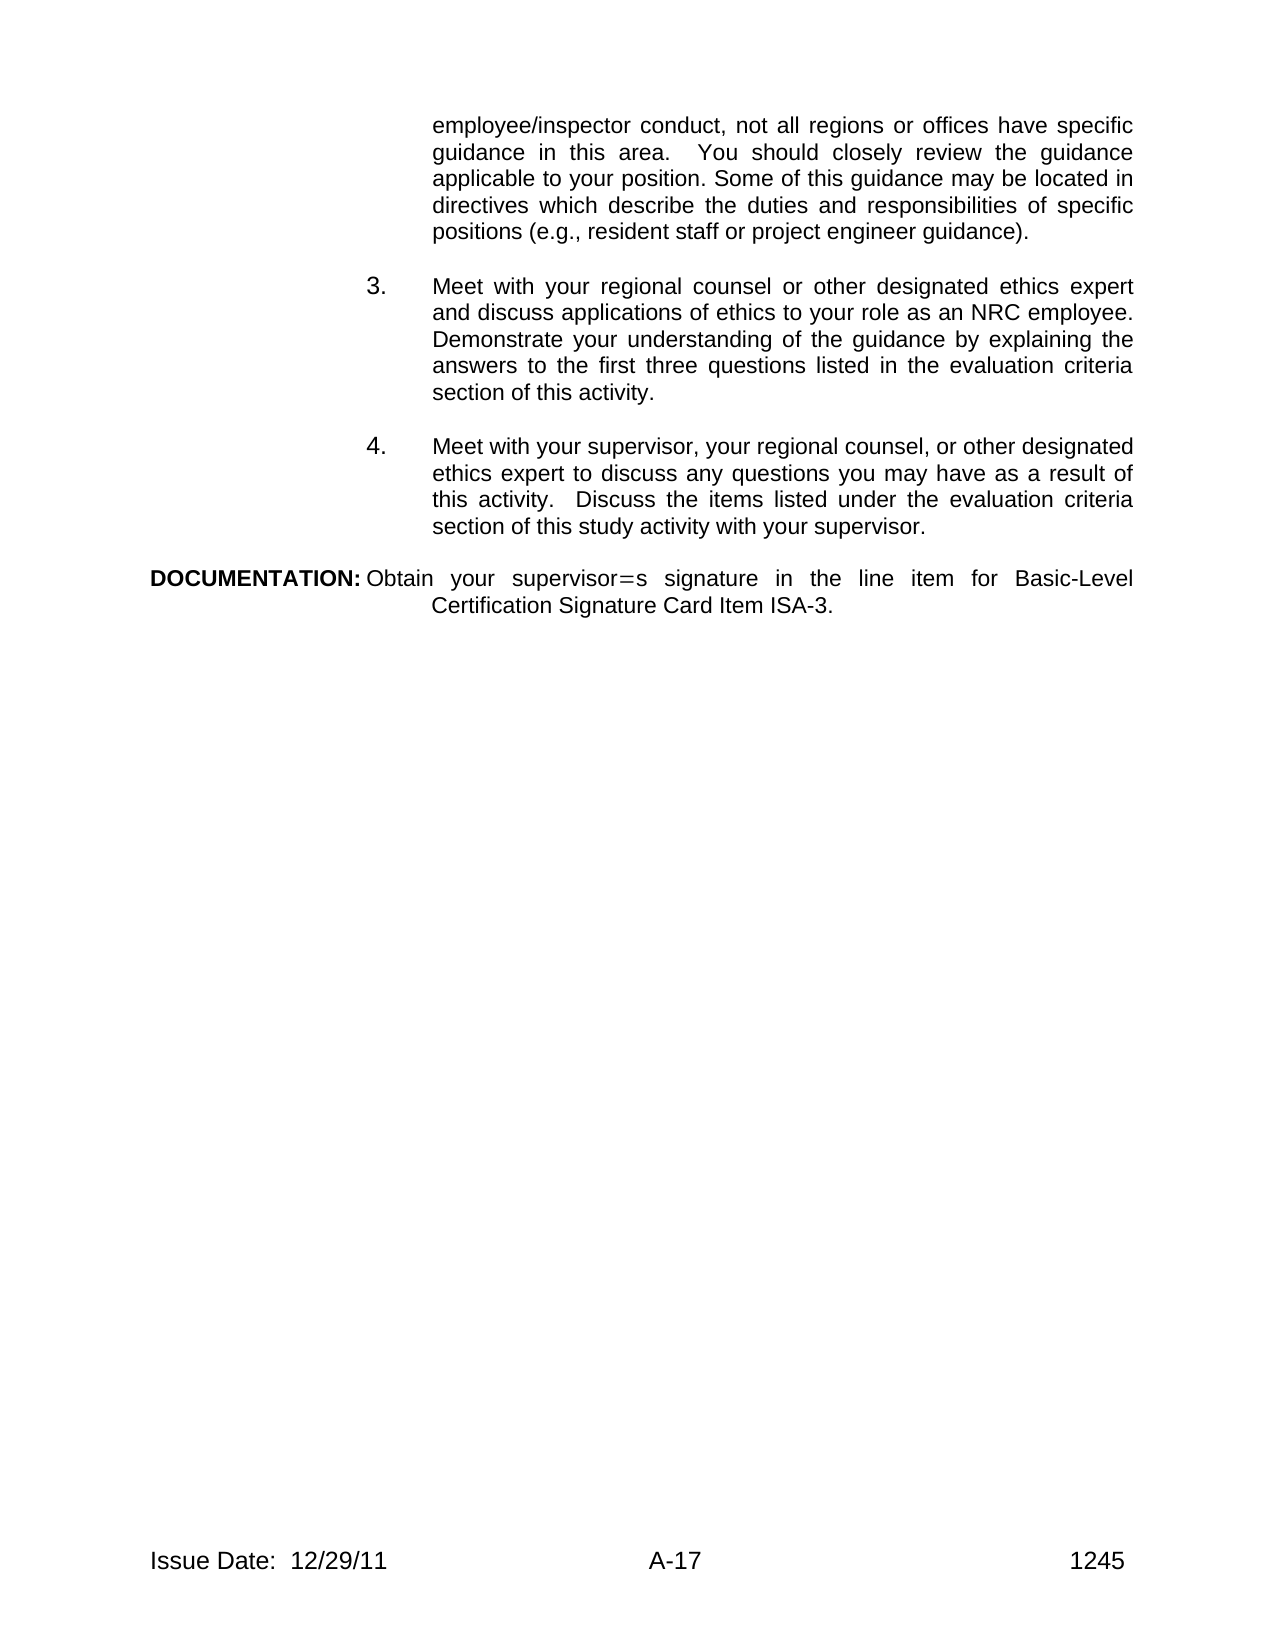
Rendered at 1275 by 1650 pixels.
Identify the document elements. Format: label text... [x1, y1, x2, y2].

text DOCUMENTATION: Obtain your supervisors signature in the line item for Basic-Level Certification Signature Card Item ISA-3. [150, 565, 1134, 618]
list Meet with your regional counsel or other designated ethics expert and discuss applications of ethics to your role as an NRC employee. Demonstrate your understanding of the guidance by explaining the answers to the first three questions listed in the evaluation criteria section of this activity. [366, 271, 1134, 405]
list Meet with your supervisor, your regional counsel, or other designated ethics expert to discuss any questions you may have as a result of this activity. Discuss the items listed under the evaluation criteria section of this study activity with your supervisor. [366, 431, 1134, 539]
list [366, 112, 1134, 244]
